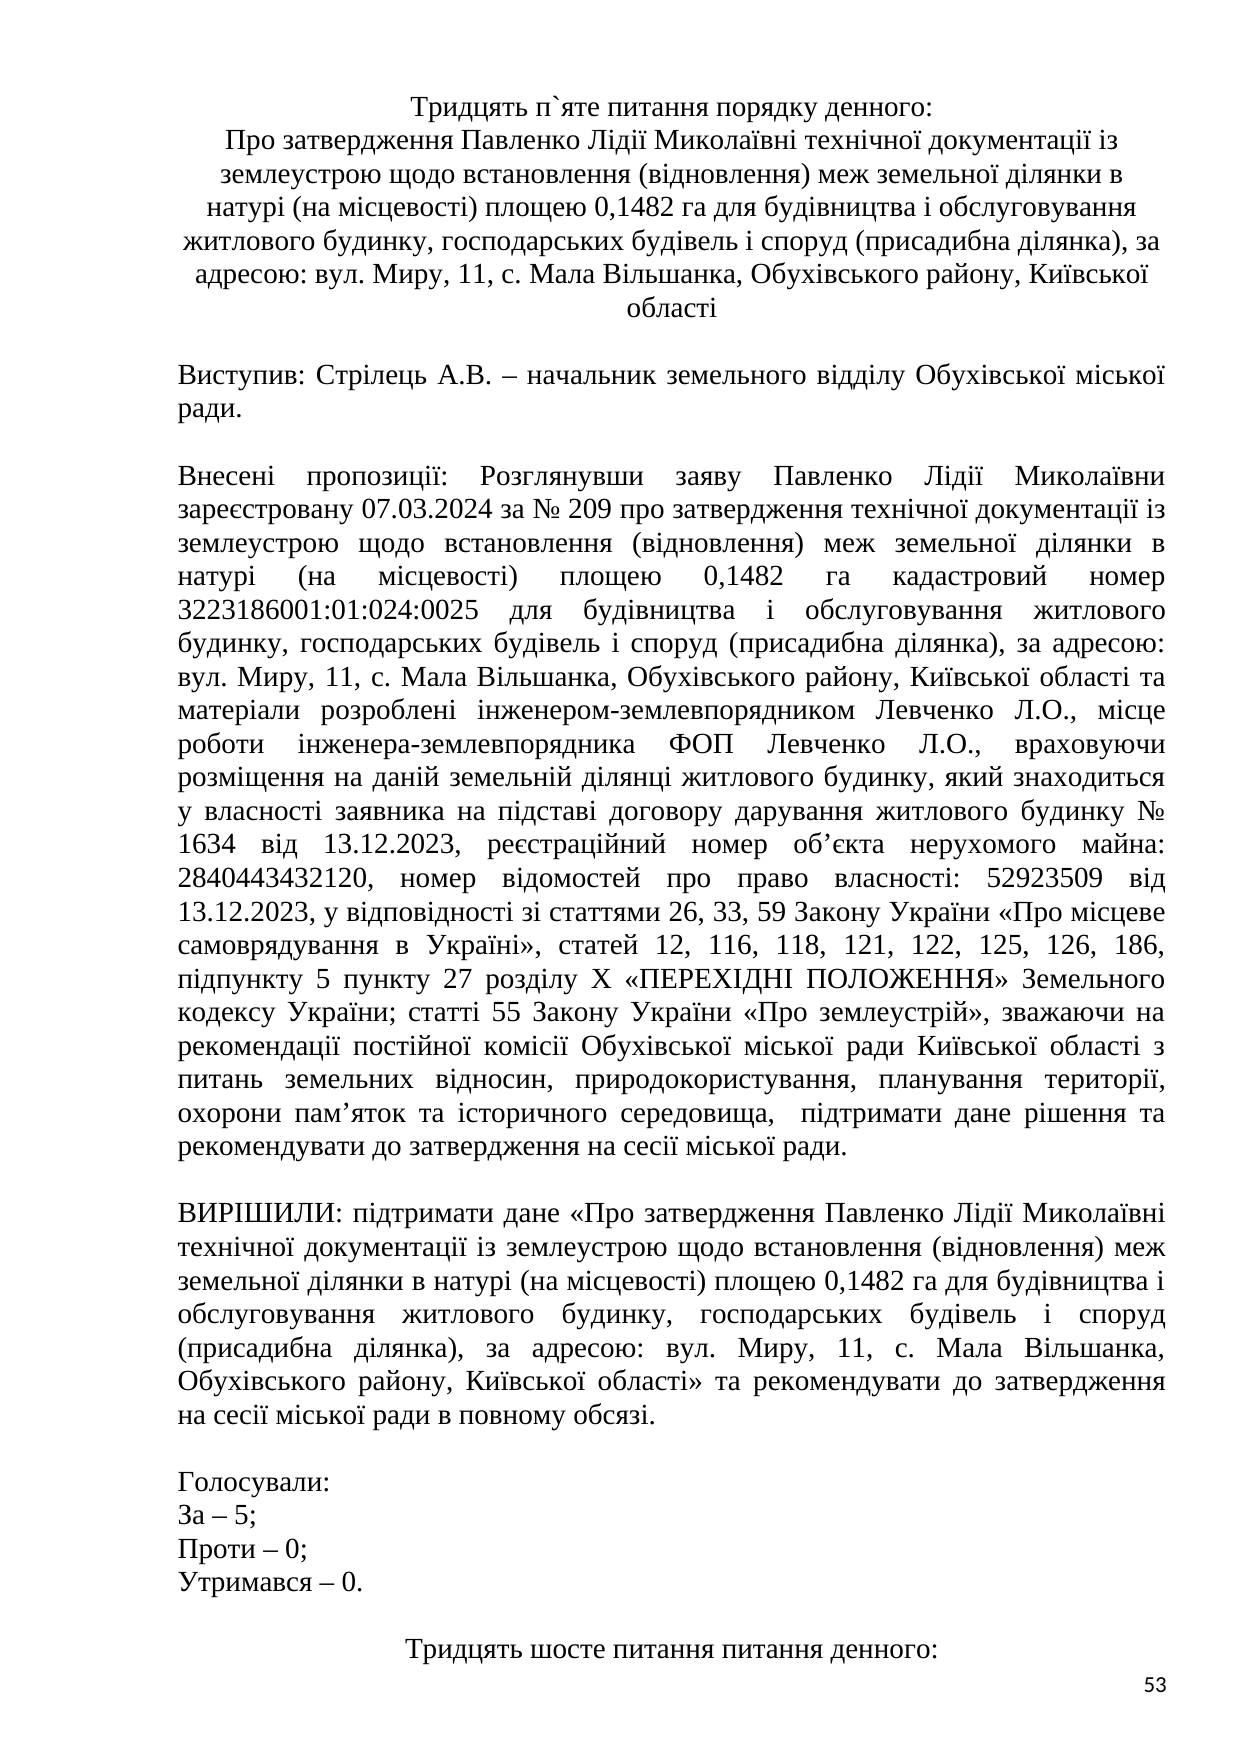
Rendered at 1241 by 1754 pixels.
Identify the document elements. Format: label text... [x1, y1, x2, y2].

text Внесені пропозиції: Розглянувши заяву Павленко Лідії Миколаївни зареєстровану 07.03.2024 за № 209 про затвердження технічної документації із землеустрою щодо встановлення (відновлення) меж земельної ділянки в натурі (на місцевості) площею 0,1482 га кадастровий номер 3223186001:01:024:0025 для будівництва і обслуговування житлового будинку, господарських будівель і споруд (присадибна ділянка), за адресою: вул. Миру, 11, с. Мала Вільшанка, Обухівського району, Київської області та матеріали розроблені інженером-землевпорядником Левченко Л.О., місце роботи інженера-землевпорядника ФОП Левченко Л.О., враховуючи розміщення на даній земельній ділянці житлового будинку, який знаходиться у власності заявника на підставі договору дарування житлового будинку № 1634 від 13.12.2023, реєстраційний номер об’єкта нерухомого майна: 2840443432120, номер відомостей про право власності: 52923509 від 13.12.2023, у відповідності зі статтями 26, 33, 59 Закону України «Про місцеве самоврядування в Україні», статей 12, 116, 118, 121, 122, 125, 126, 186, підпункту 5 пункту 27 розділу X «ПЕРЕХІДНІ ПОЛОЖЕННЯ» Земельного кодексу України; статті 55 Закону України «Про землеустрій», зважаючи на рекомендації постійної комісії Обухівської міської ради Київської області з питань земельних відносин, природокористування, планування території, охорони пам’яток та історичного середовища, підтримати дане рішення та рекомендувати до затвердження на сесії міської ради. [177, 458, 1166, 1162]
text Тридцять п`яте питання порядку денного: [177, 89, 1166, 122]
text Проти – 0; [177, 1531, 1166, 1564]
text За – 5; [177, 1497, 1166, 1531]
text Тридцять шосте питання питання денного: [177, 1632, 1166, 1665]
text Виступив: Стрілець А.В. – начальник земельного відділу Обухівської міської ради. [177, 357, 1166, 424]
text Утримався – 0. [177, 1564, 1166, 1598]
text ВИРІШИЛИ: підтримати дане «Про затвердження Павленко Лідії Миколаївні технічної документації із землеустрою щодо встановлення (відновлення) меж земельної ділянки в натурі (на місцевості) площею 0,1482 га для будівництва і обслуговування житлового будинку, господарських будівель і споруд (присадибна ділянка), за адресою: вул. Миру, 11, с. Мала Вільшанка, Обухівського району, Київської області» та рекомендувати до затвердження на сесії міської ради в повному обсязі. [177, 1196, 1166, 1430]
text Про затвердження Павленко Лідії Миколаївні технічної документації із землеустрою щодо встановлення (відновлення) меж земельної ділянки в натурі (на місцевості) площею 0,1482 га для будівництва і обслуговування житлового будинку, господарських будівель і споруд (присадибна ділянка), за адресою: вул. Миру, 11, с. Мала Вільшанка, Обухівського району, Київської області [177, 122, 1166, 323]
text Голосували: [177, 1464, 1166, 1497]
